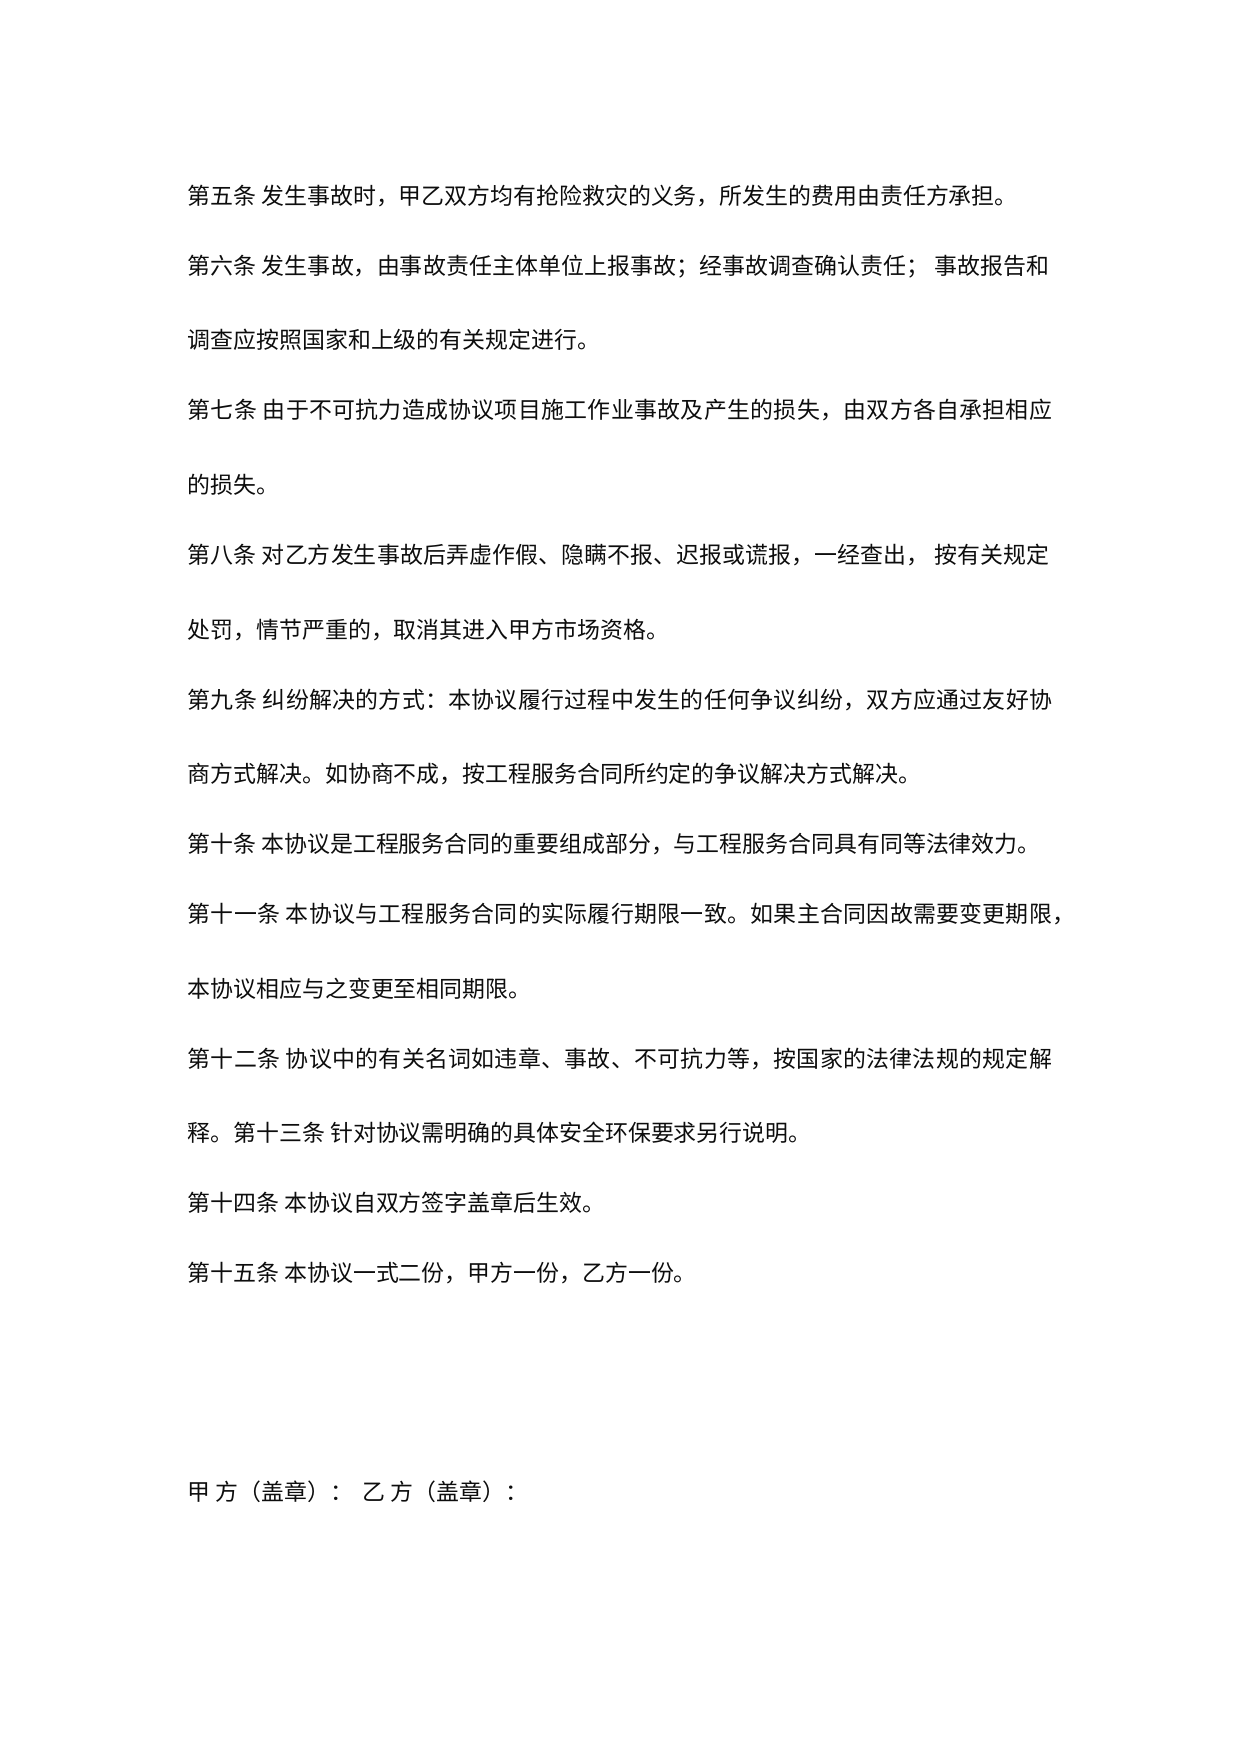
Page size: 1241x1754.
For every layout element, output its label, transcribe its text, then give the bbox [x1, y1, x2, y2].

text 第六条 发生事故，由事故责任主体单位上报事故；经事故调查确认责任； 事故报告和调查应按照国家和上级的有关规定进行。 [187, 232, 1053, 372]
text 第十四条 本协议自双方签字盖章后生效。 [187, 1169, 1053, 1234]
text 第八条 对乙方发生事故后弄虚作假、隐瞒不报、迟报或谎报，一经查出， 按有关规定处罚，情节严重的，取消其进入甲方市场资格。 [187, 521, 1053, 661]
text 第五条 发生事故时，甲乙双方均有抢险救灾的义务，所发生的费用由责任方承担。 [187, 162, 1053, 227]
text 甲 方（盖章）： 乙 方（盖章）： [187, 1458, 1053, 1523]
text 第十五条 本协议一式二份，甲方一份，乙方一份。 [187, 1239, 1053, 1304]
text 第十二条 协议中的有关名词如违章、事故、不可抗力等，按国家的法律法规的规定解释。第十三条 针对协议需明确的具体安全环保要求另行说明。 [187, 1025, 1053, 1164]
text 第九条 纠纷解决的方式：本协议履行过程中发生的任何争议纠纷，双方应通过友好协商方式解决。如协商不成，按工程服务合同所约定的争议解决方式解决。 [187, 666, 1053, 805]
text 第七条 由于不可抗力造成协议项目施工作业事故及产生的损失，由双方各自承担相应的损失。 [187, 376, 1053, 516]
text 第十一条 本协议与工程服务合同的实际履行期限一致。如果主合同因故需要变更期限，本协议相应与之变更至相同期限。 [187, 880, 1053, 1020]
text 第十条 本协议是工程服务合同的重要组成部分，与工程服务合同具有同等法律效力。 [187, 810, 1053, 875]
